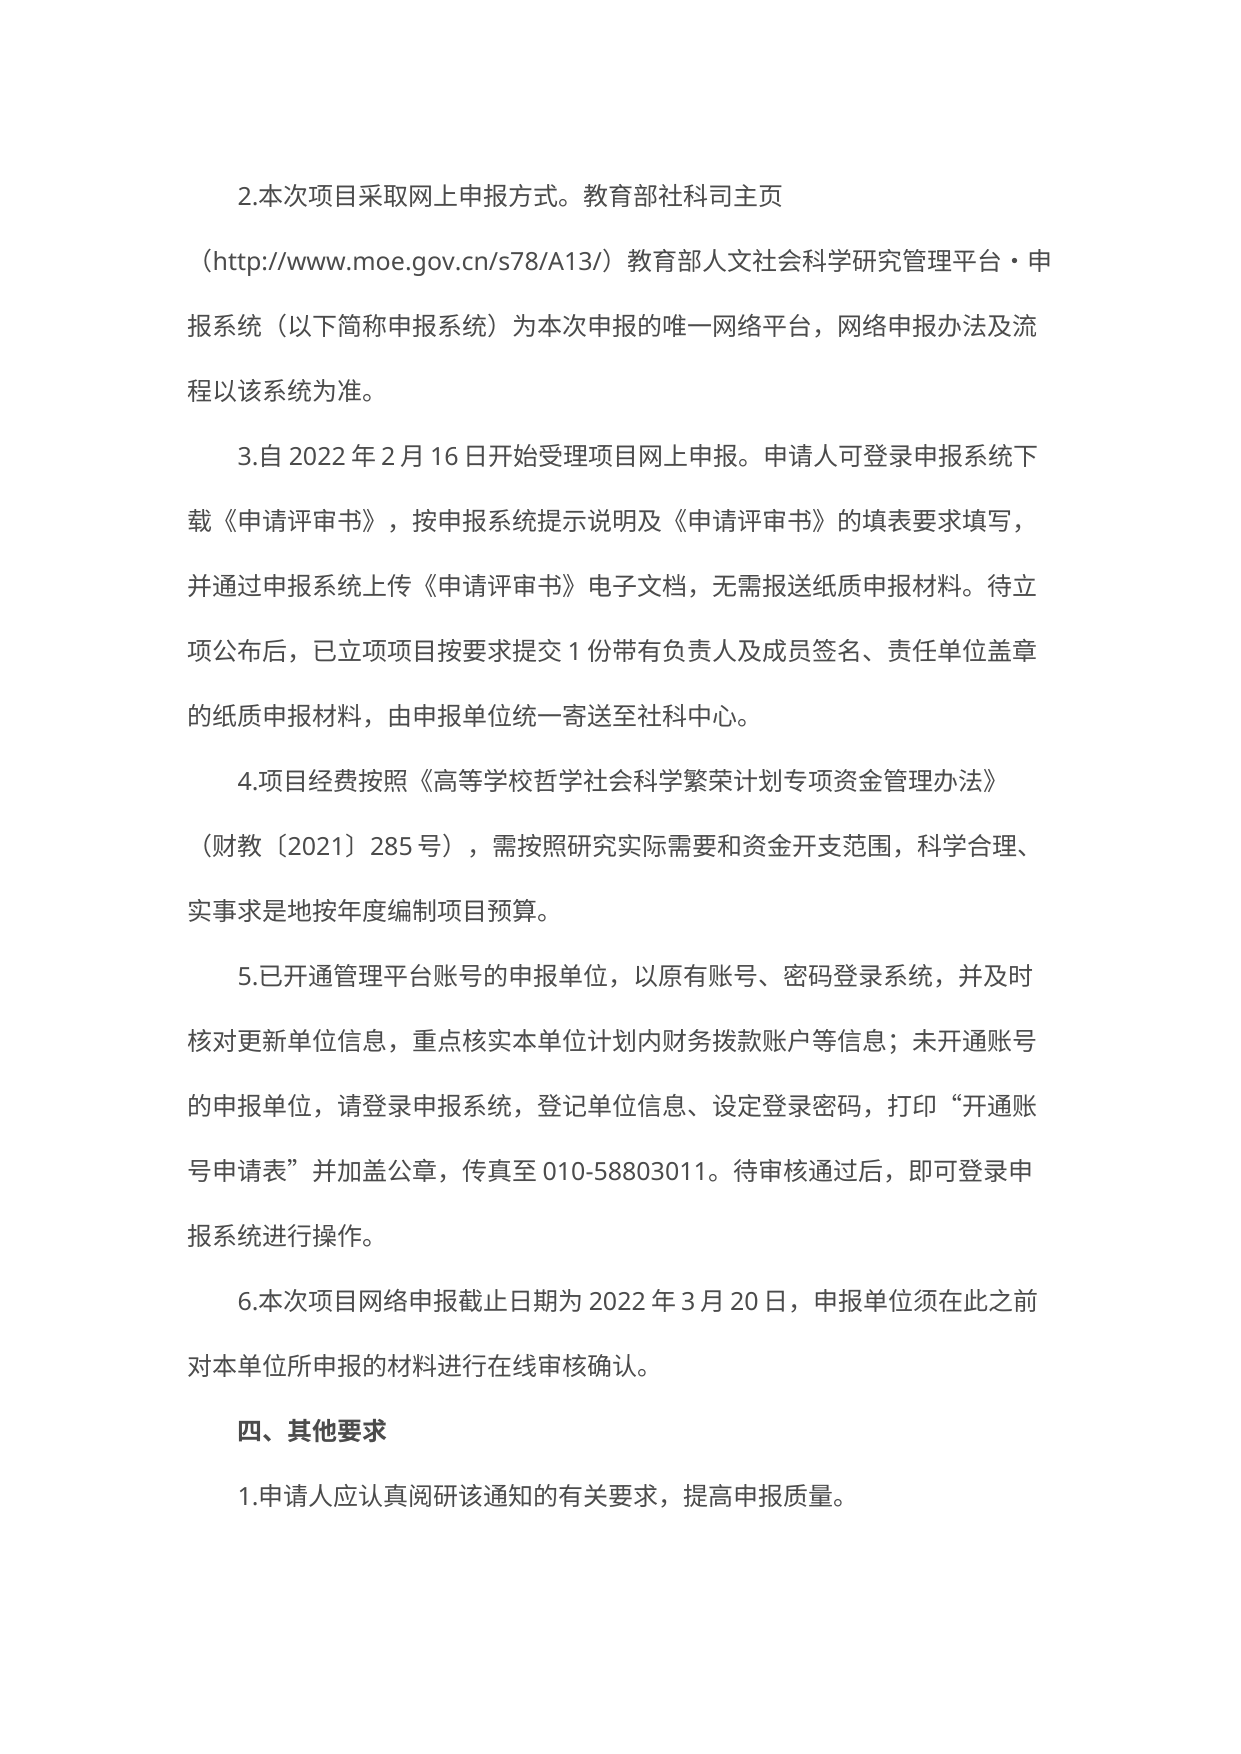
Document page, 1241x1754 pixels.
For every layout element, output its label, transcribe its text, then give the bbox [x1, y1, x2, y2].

text 四、其他要求 [187, 1397, 1053, 1462]
text 5.已开通管理平台账号的申报单位，以原有账号、密码登录系统，并及时核对更新单位信息，重点核实本单位计划内财务拨款账户等信息；未开通账号的申报单位，请登录申报系统，登记单位信息、设定登录密码，打印“开通账号申请表”并加盖公章，传真至010-58803011。待审核通过后，即可登录申报系统进行操作。 [187, 942, 1053, 1267]
text 6.本次项目网络申报截止日期为2022年3月20日，申报单位须在此之前对本单位所申报的材料进行在线审核确认。 [187, 1267, 1053, 1397]
text 3.自2022年2月16日开始受理项目网上申报。申请人可登录申报系统下载《申请评审书》，按申报系统提示说明及《申请评审书》的填表要求填写，并通过申报系统上传《申请评审书》电子文档，无需报送纸质申报材料。待立项公布后，已立项项目按要求提交1份带有负责人及成员签名、责任单位盖章的纸质申报材料，由申报单位统一寄送至社科中心。 [187, 422, 1053, 747]
text 1.申请人应认真阅研该通知的有关要求，提高申报质量。 [187, 1462, 1053, 1527]
text 2.本次项目采取网上申报方式。教育部社科司主页（http://www.moe.gov.cn/s78/A13/）教育部人文社会科学研究管理平台•申报系统（以下简称申报系统）为本次申报的唯一网络平台，网络申报办法及流程以该系统为准。 [187, 162, 1053, 422]
text 4.项目经费按照《高等学校哲学社会科学繁荣计划专项资金管理办法》（财教〔2021〕285号），需按照研究实际需要和资金开支范围，科学合理、实事求是地按年度编制项目预算。 [187, 747, 1053, 942]
